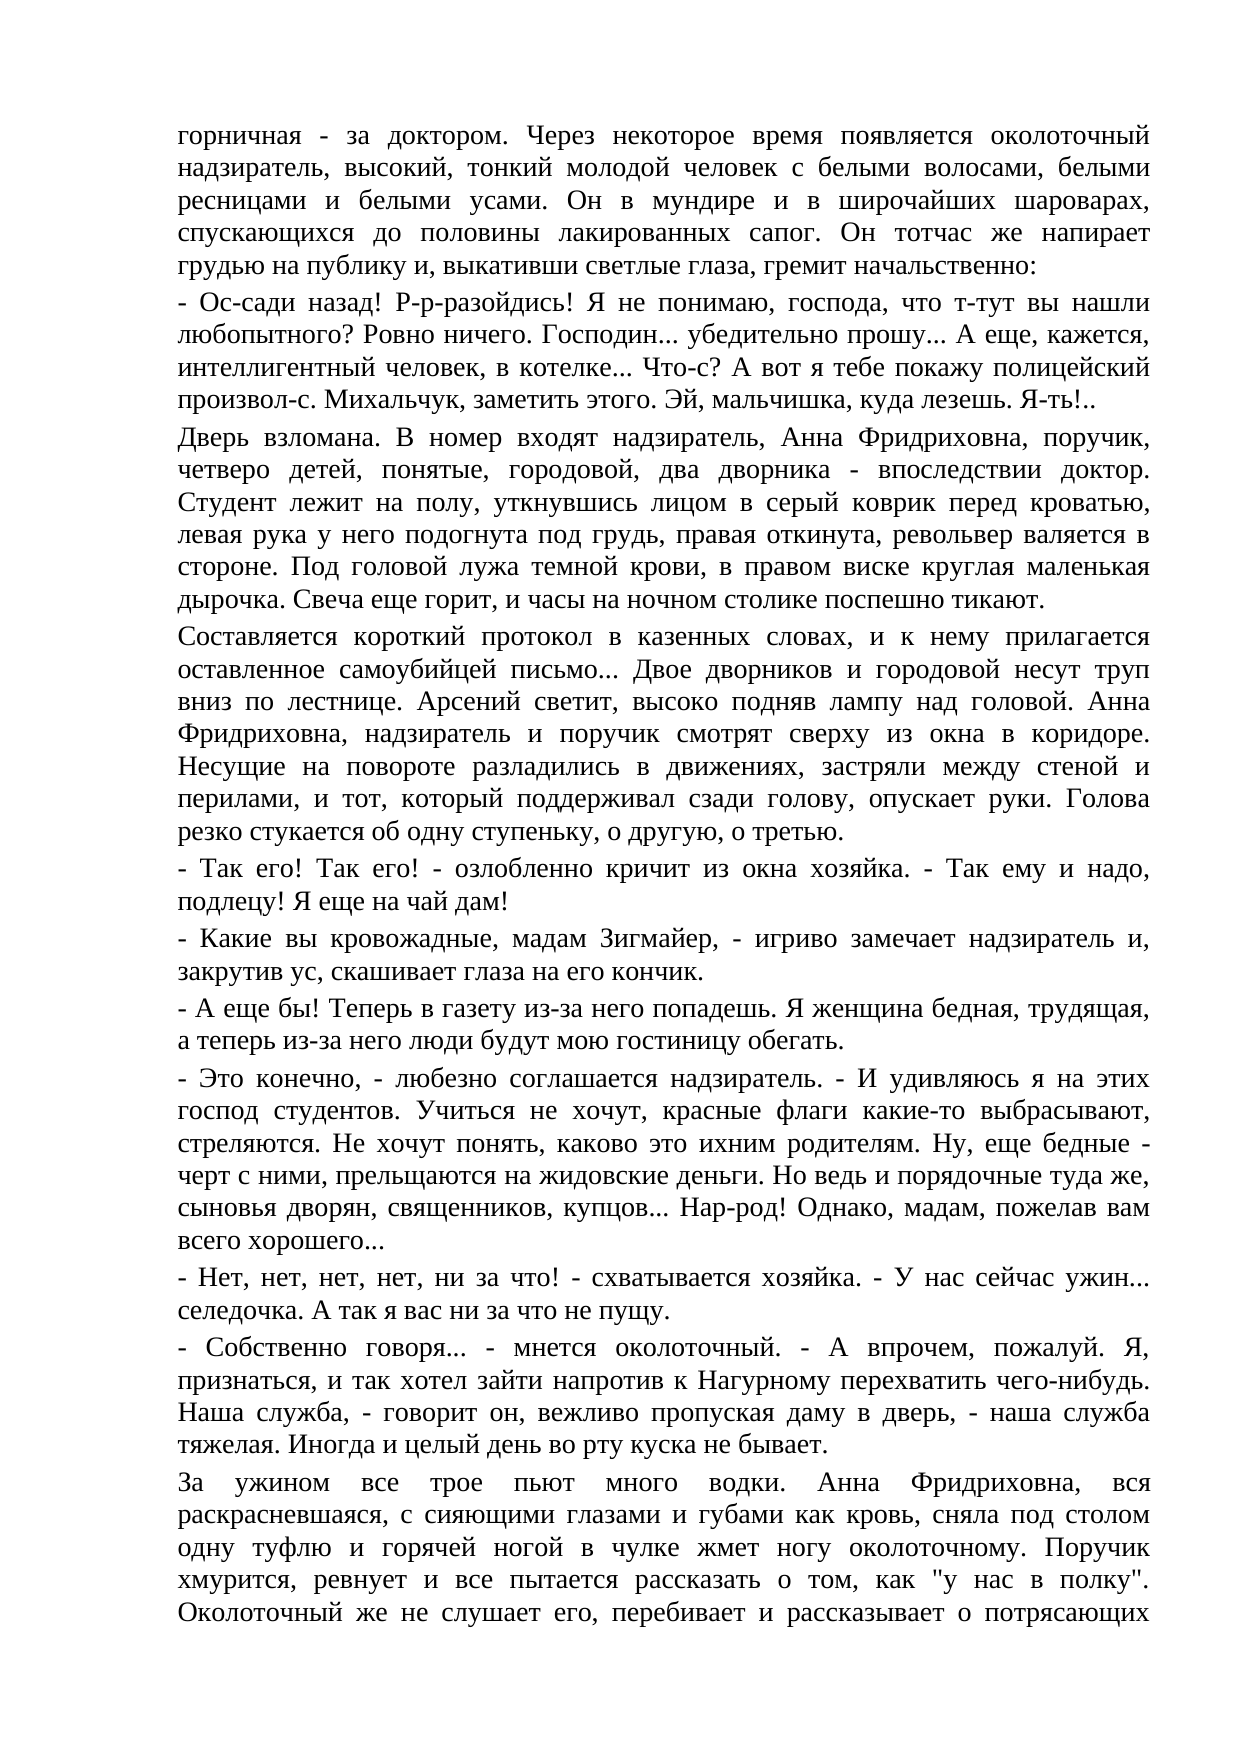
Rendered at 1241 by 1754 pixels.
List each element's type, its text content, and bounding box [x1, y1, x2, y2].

text Дверь взломана. В номер входят надзиратель, Анна Фридриховна, поручик, четверо детей, понятые, городовой, два дворника - впоследствии доктор. Студент лежит на полу, уткнувшись лицом в серый коврик перед кроватью, левая рука у него подогнута под грудь, правая откинута, револьвер валяется в стороне. Под головой лужа темной крови, в правом виске круглая маленькая дырочка. Свеча еще горит, и часы на ночном столике поспешно тикают. [177, 420, 1152, 614]
text - Это конечно, - любезно соглашается надзиратель. - И удивляюсь я на этих господ студентов. Учиться не хочут, красные флаги какие-то выбрасывают, стреляются. Не хочут понять, каково это ихним родителям. Ну, еще бедные - черт с ними, прельщаются на жидовские деньги. Но ведь и порядочные туда же, сыновья дворян, священников, купцов... Нар-род! Однако, мадам, пожелав вам всего хорошего... [177, 1061, 1152, 1255]
text - Нет, нет, нет, нет, ни за что! - схватывается хозяйка. - У нас сейчас ужин... селедочка. А так я вас ни за что не пущу. [177, 1260, 1152, 1325]
text - Так его! Так его! - озлобленно кричит из окна хозяйка. - Так ему и надо, подлецу! Я еще на чай дам! [177, 851, 1152, 916]
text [177, 118, 1152, 280]
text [177, 1465, 1152, 1627]
text Составляется короткий протокол в казенных словах, и к нему прилагается оставленное самоубийцей письмо... Двое дворников и городовой несут труп вниз по лестнице. Арсений светит, высоко подняв лампу над головой. Анна Фридриховна, надзиратель и поручик смотрят сверху из окна в коридоре. Несущие на повороте разладились в движениях, застряли между стеной и перилами, и тот, который поддерживал сзади голову, опускает руки. Голова резко стукается об одну ступеньку, о другую, о третью. [177, 619, 1152, 846]
text - Ос-сади назад! Р-р-разойдись! Я не понимаю, господа, что т-тут вы нашли любопытного? Ровно ничего. Господин... убедительно прошу... А еще, кажется, интеллигентный человек, в котелке... Что-с? А вот я тебе покажу полицейский произвол-с. Михальчук, заметить этого. Эй, мальчишка, куда лезешь. Я-ть!.. [177, 285, 1152, 415]
text - Собственно говоря... - мнется околоточный. - А впрочем, пожалуй. Я, признаться, и так хотел зайти напротив к Нагурному перехватить чего-нибудь. Наша служба, - говорит он, вежливо пропуская даму в дверь, - наша служба тяжелая. Иногда и целый день во рту куска не бывает. [177, 1330, 1152, 1460]
text - А еще бы! Теперь в газету из-за него попадешь. Я женщина бедная, трудящая, а теперь из-за него люди будут мою гостиницу обегать. [177, 991, 1152, 1056]
text - Какие вы кровожадные, мадам Зигмайер, - игриво замечает надзиратель и, закрутив ус, скашивает глаза на его кончик. [177, 921, 1152, 986]
